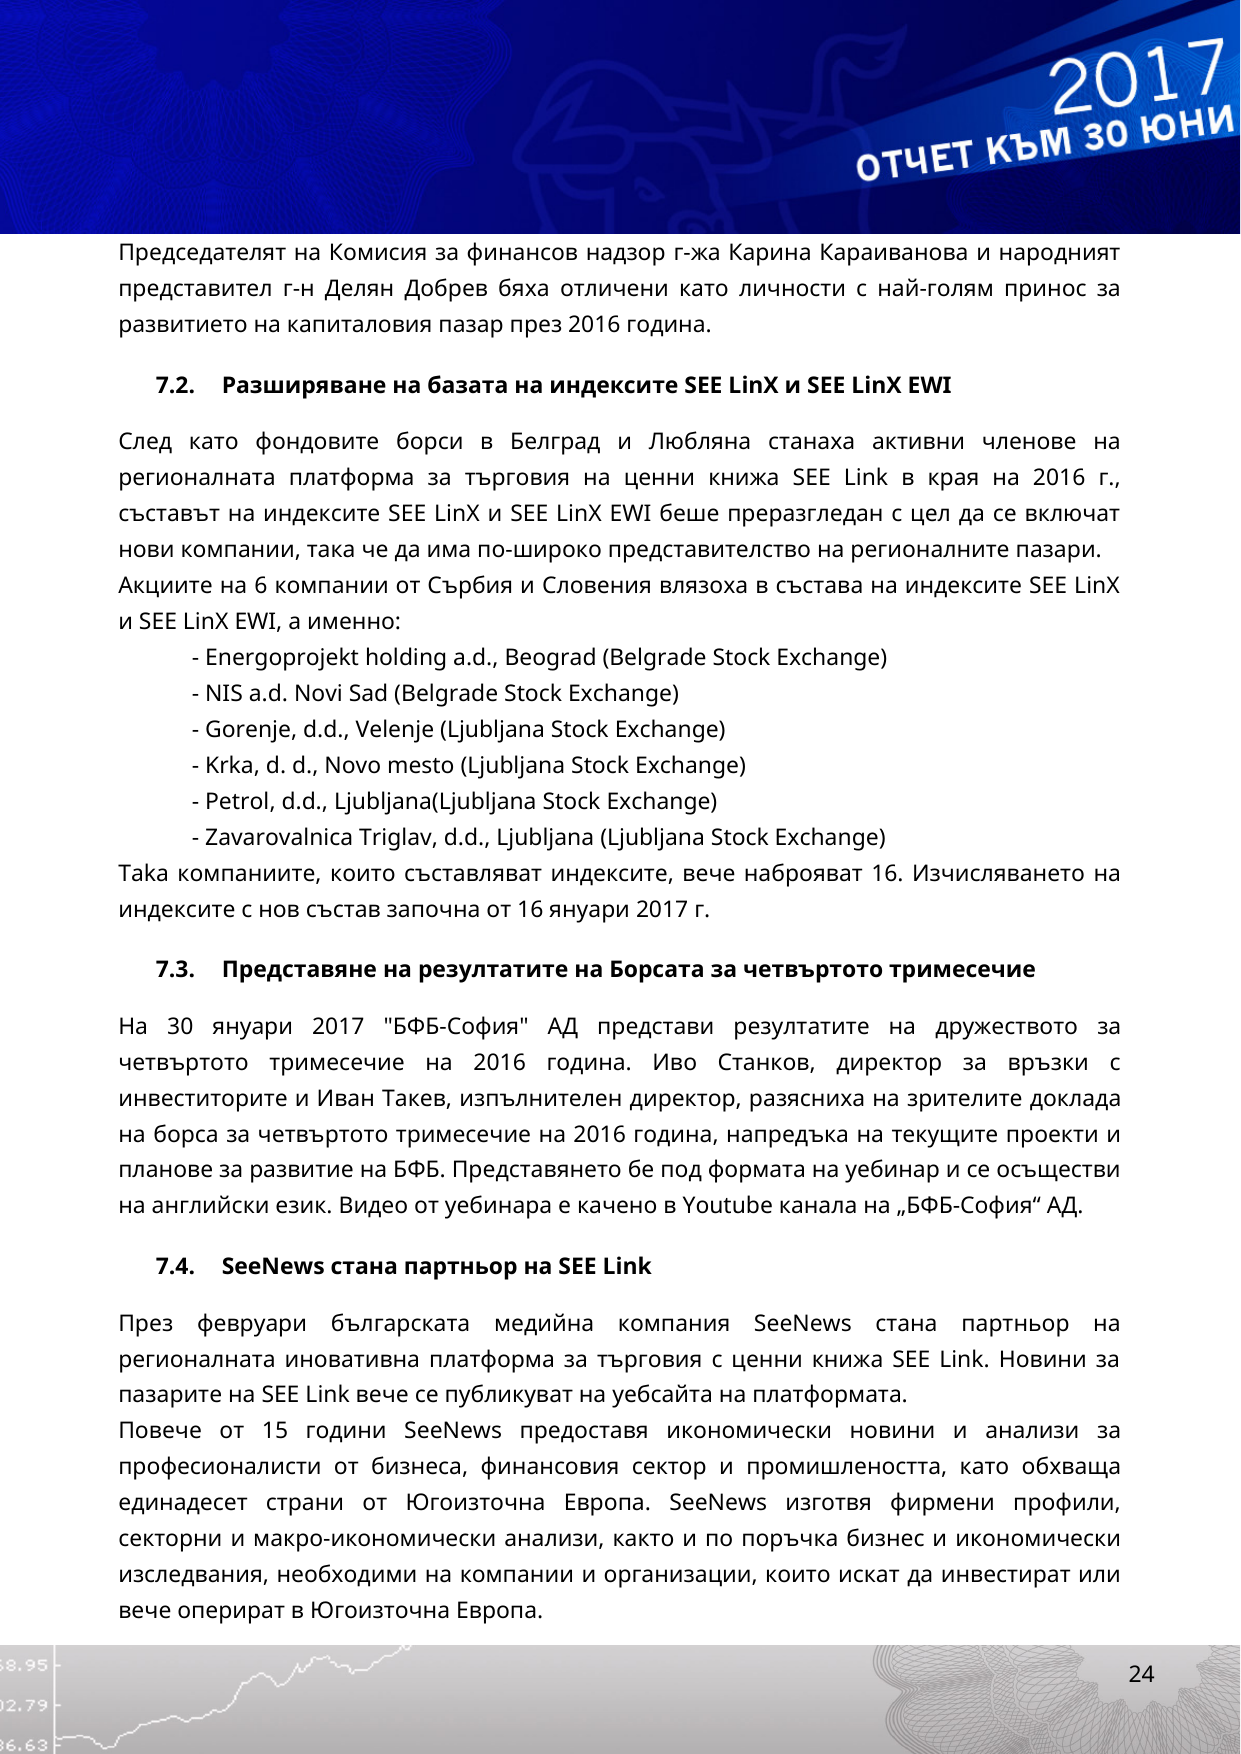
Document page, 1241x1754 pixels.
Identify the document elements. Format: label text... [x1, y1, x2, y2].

text През февруари българската медийна компания SeeNews стана партньор на регионалната иновативна платформа за търговия с ценни книжа SEE Link. Новини за пазарите на SEE Link вече се публикуват на уебсайта на платформата. [118, 1307, 1122, 1410]
picture [0, 0, 1241, 234]
text - Energoprojekt holding a.d., Beograd (Belgrade Stock Exchange) [192, 641, 1122, 672]
text - Petrol, d.d., Ljubljana(Ljubljana Stock Exchange) [192, 785, 1122, 816]
text SeeNews стана партньор на SEE Link [156, 1250, 1122, 1282]
text - NIS a.d. Novi Sad (Belgrade Stock Exchange) [192, 677, 1122, 708]
text - Krka, d. d., Novo mesto (Ljubljana Stock Exchange) [192, 749, 1122, 780]
text Акциите на 6 компании от Сърбия и Словения влязоха в състава на индексите SEE LinX и SEE LinX EWI, а именно: [118, 569, 1122, 636]
text На 30 януари 2017 "БФБ-София" АД представи резултатите на дружеството за четвъртото тримесечие на 2016 година. Иво Станков, директор за връзки с инвеститорите и Иван Такев, изпълнителен директор, разясниха на зрителите доклада на борса за четвъртото тримесечие на 2016 година, напредъка на текущите проекти и планове за развитие на БФБ. Представянето бе под формата на уебинар и се осъществи на английски език. Видео от уебинара е качено в Youtube канала на „БФБ-София“ АД. [118, 1010, 1122, 1221]
text Taka компаниите, които съставляват индексите, вече наброяват 16. Изчисляването на индексите с нов състав започна от 16 януари 2017 г. [118, 857, 1122, 924]
text Председателят на Комисия за финансов надзор г-жа Карина Караиванова и народният представител г-н Делян Добрев бяха отличени като личности с най-голям принос за развитието на капиталовия пазар през 2016 година. [118, 236, 1122, 339]
text След като фондовите борси в Белград и Любляна станаха активни членове на регионалната платформа за търговия на ценни книжа SEE Link в края на 2016 г., съставът на индексите SEE LinX и SEE LinX EWI беше преразгледан с цел да се включат нови компании, така че да има по-широко представителство на регионалните пазари. [118, 425, 1122, 564]
text - Gorenje, d.d., Velenje (Ljubljana Stock Exchange) [192, 713, 1122, 744]
text Разширяване на базата на индексите SEE LinX и SEE LinX EWI [156, 369, 1122, 400]
picture [0, 1645, 1241, 1754]
text Повече от 15 години SeeNews предоставя икономически новини и анализи за професионалисти от бизнеса, финансовия сектор и промишлеността, като обхваща единадесет страни от Югоизточна Европа. SeeNews изготвя фирмени профили, секторни и макро-икономически анализи, както и по поръчка бизнес и икономически изследвания, необходими на компании и организации, които искат да инвестират или вече оперират в Югоизточна Европа. [118, 1414, 1122, 1625]
text - Zavarovalnica Triglav, d.d., Ljubljana (Ljubljana Stock Exchange) [192, 821, 1122, 852]
text Представяне на резултатите на Борсата за четвъртото тримесечие [156, 953, 1122, 985]
